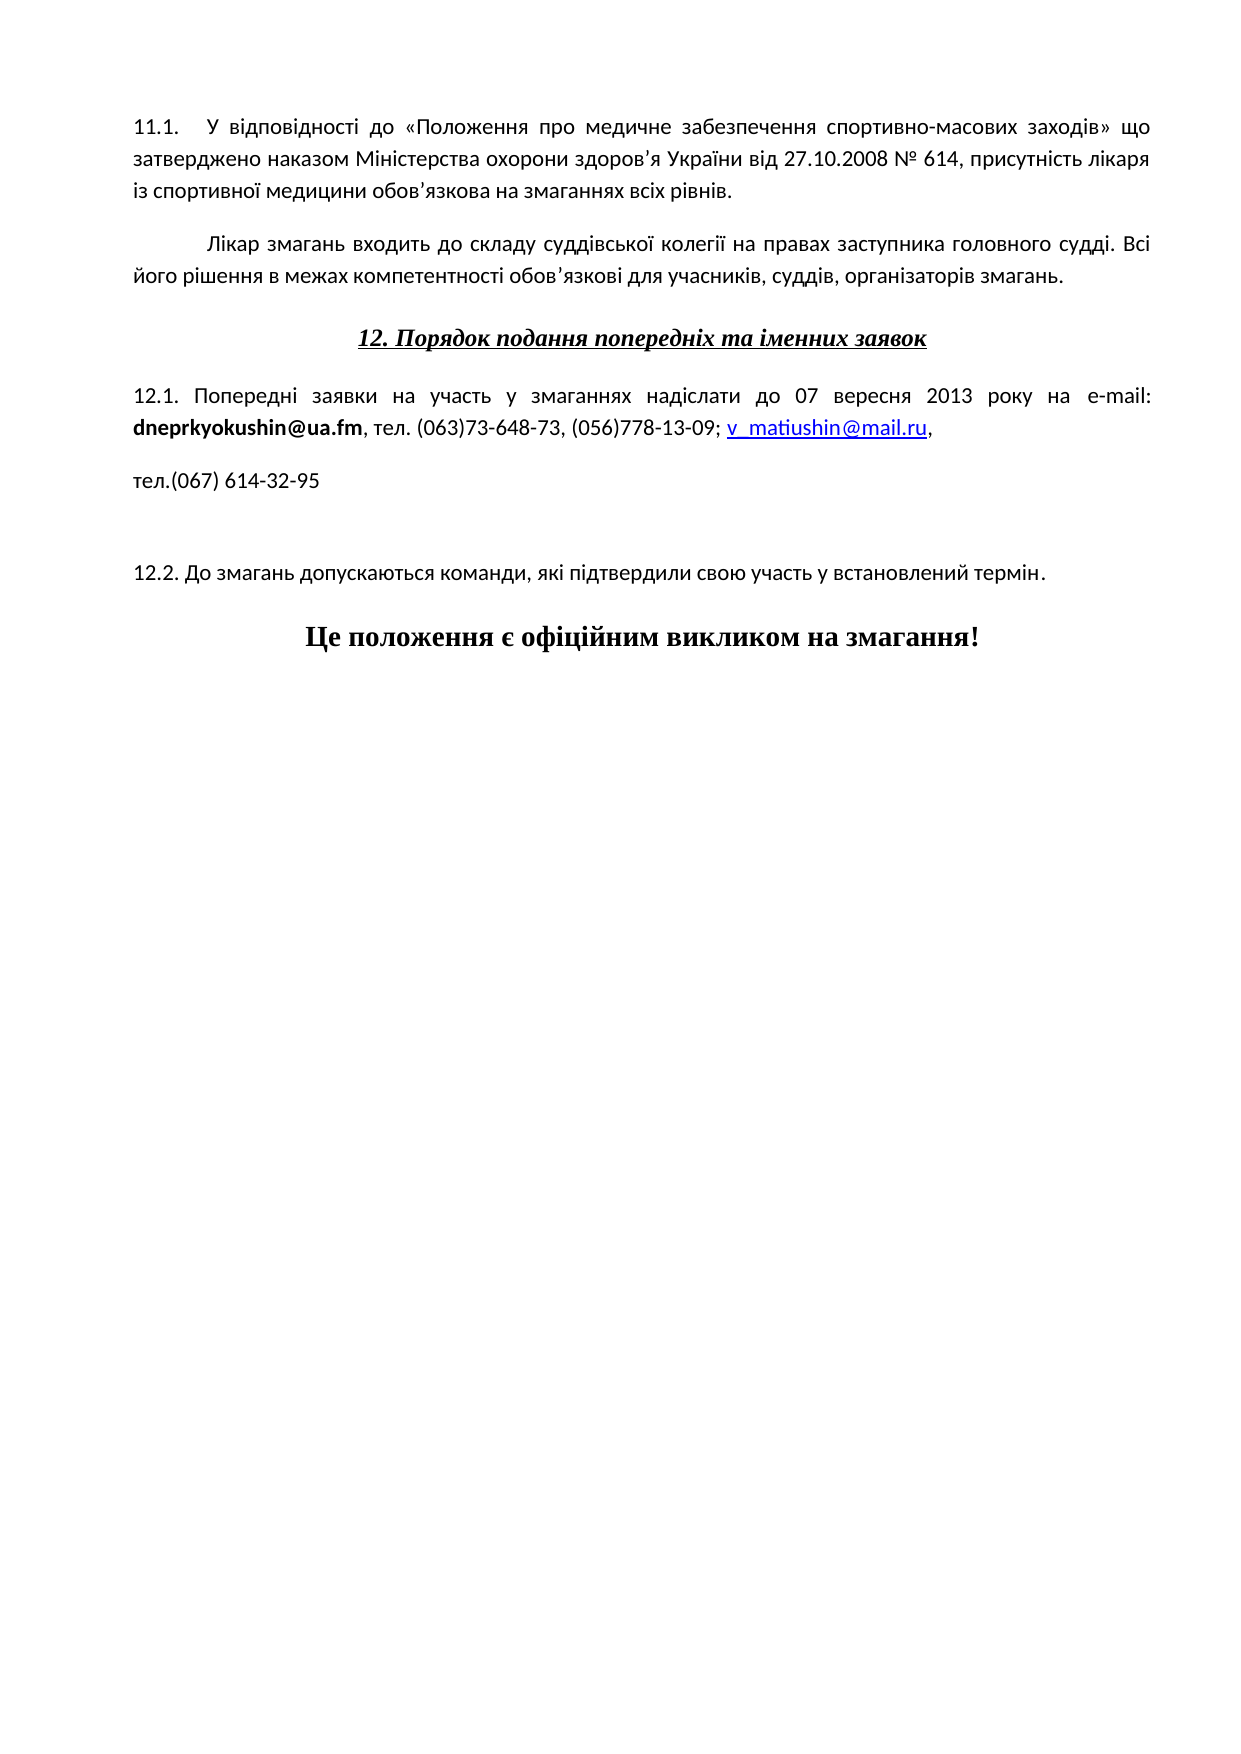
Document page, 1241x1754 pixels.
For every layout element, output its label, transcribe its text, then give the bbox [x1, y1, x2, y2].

text тел.(067) 614-32-95 [133, 466, 1152, 494]
text 12.1. Попередні заявки на участь у змаганнях надіслати до 07 вересня 2013 року на e-mail: dneprkyokushin@ua.fm, тел. (063)73-648-73, (056)778-13-09; v_matiushin@mail.ru, [133, 381, 1152, 441]
text 11.1. У відповідності до «Положення про медичне забезпечення спортивно-масових заходів» що затверджено наказом Міністерства охорони здоров’я України від 27.10.2008 № 614, присутність лікаря із спортивної медицини обов’язкова на змаганнях всіх рівнів. [133, 112, 1152, 204]
text Лікар змагань входить до складу суддівської колегії на правах заступника головного судді. Всі його рішення в межах компетентності обов’язкові для учасників, суддів, організаторів змагань. [133, 229, 1152, 290]
subtitle 12. Порядок подання попередніх та іменних заявок [133, 323, 1152, 352]
text 12.2. До змагань допускаються команди, які підтвердили свою участь у встановлений термін. [133, 558, 1152, 586]
text Це положення є офіційним викликом на змагання! [133, 619, 1152, 652]
